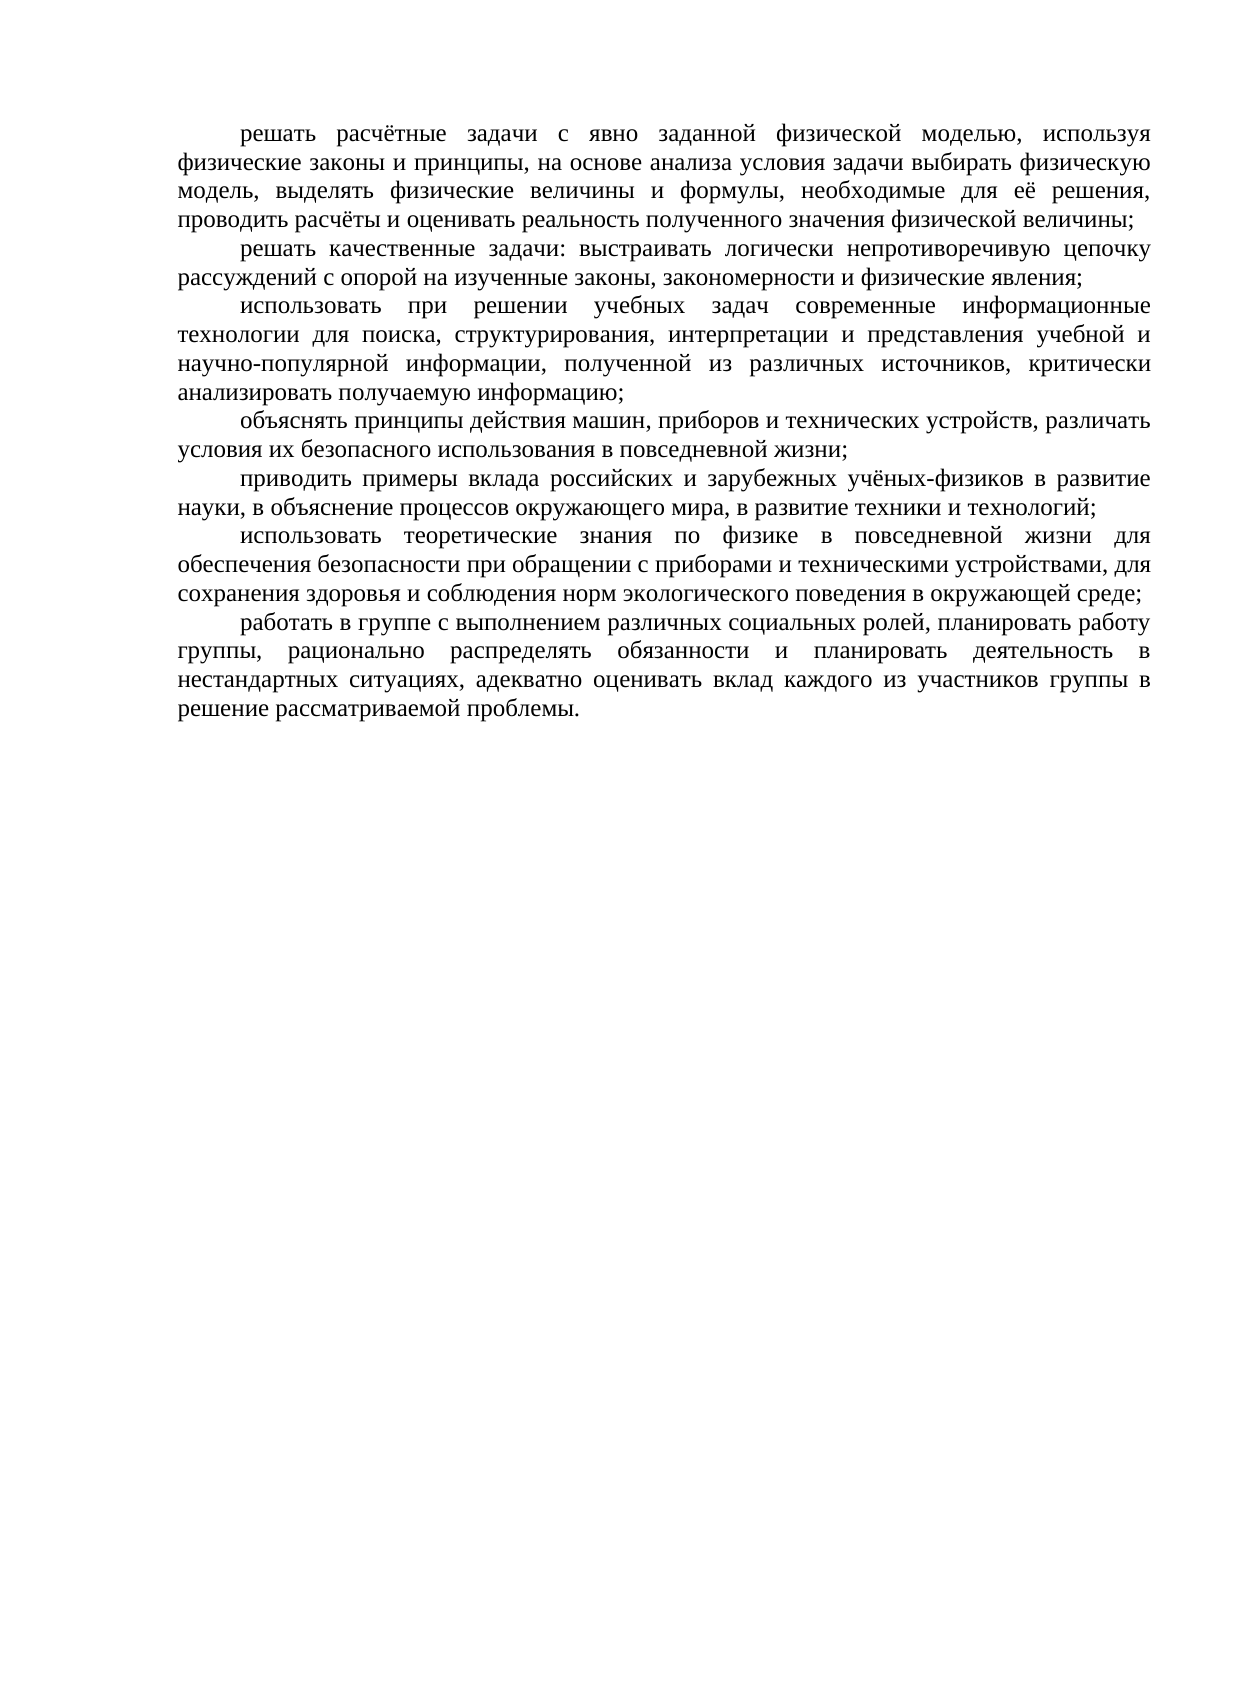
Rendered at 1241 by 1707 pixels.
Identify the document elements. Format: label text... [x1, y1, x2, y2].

text решать расчётные задачи с явно заданной физической моделью, используя физические законы и принципы, на основе анализа условия задачи выбирать физическую модель, выделять физические величины и формулы, необходимые для её решения, проводить расчёты и оценивать реальность полученного значения физической величины; [177, 118, 1152, 233]
text решать качественные задачи: выстраивать логически непротиворечивую цепочку рассуждений с опорой на изученные законы, закономерности и физические явления; [177, 233, 1152, 291]
text приводить примеры вклада российских и зарубежных учёных-физиков в развитие науки, в объяснение процессов окружающего мира, в развитие техники и технологий; [177, 463, 1152, 521]
text использовать при решении учебных задач современные информационные технологии для поиска, структурирования, интерпретации и представления учебной и научно-популярной информации, полученной из различных источников, критически анализировать получаемую информацию; [177, 291, 1152, 406]
text объяснять принципы действия машин, приборов и технических устройств, различать условия их безопасного использования в повседневной жизни; [177, 406, 1152, 463]
text использовать теоретические знания по физике в повседневной жизни для обеспечения безопасности при обращении с приборами и техническими устройствами, для сохранения здоровья и соблюдения норм экологического поведения в окружающей среде; [177, 521, 1152, 607]
text работать в группе с выполнением различных социальных ролей, планировать работу группы, рационально распределять обязанности и планировать деятельность в нестандартных ситуациях, адекватно оценивать вклад каждого из участников группы в решение рассматриваемой проблемы. [177, 607, 1152, 722]
